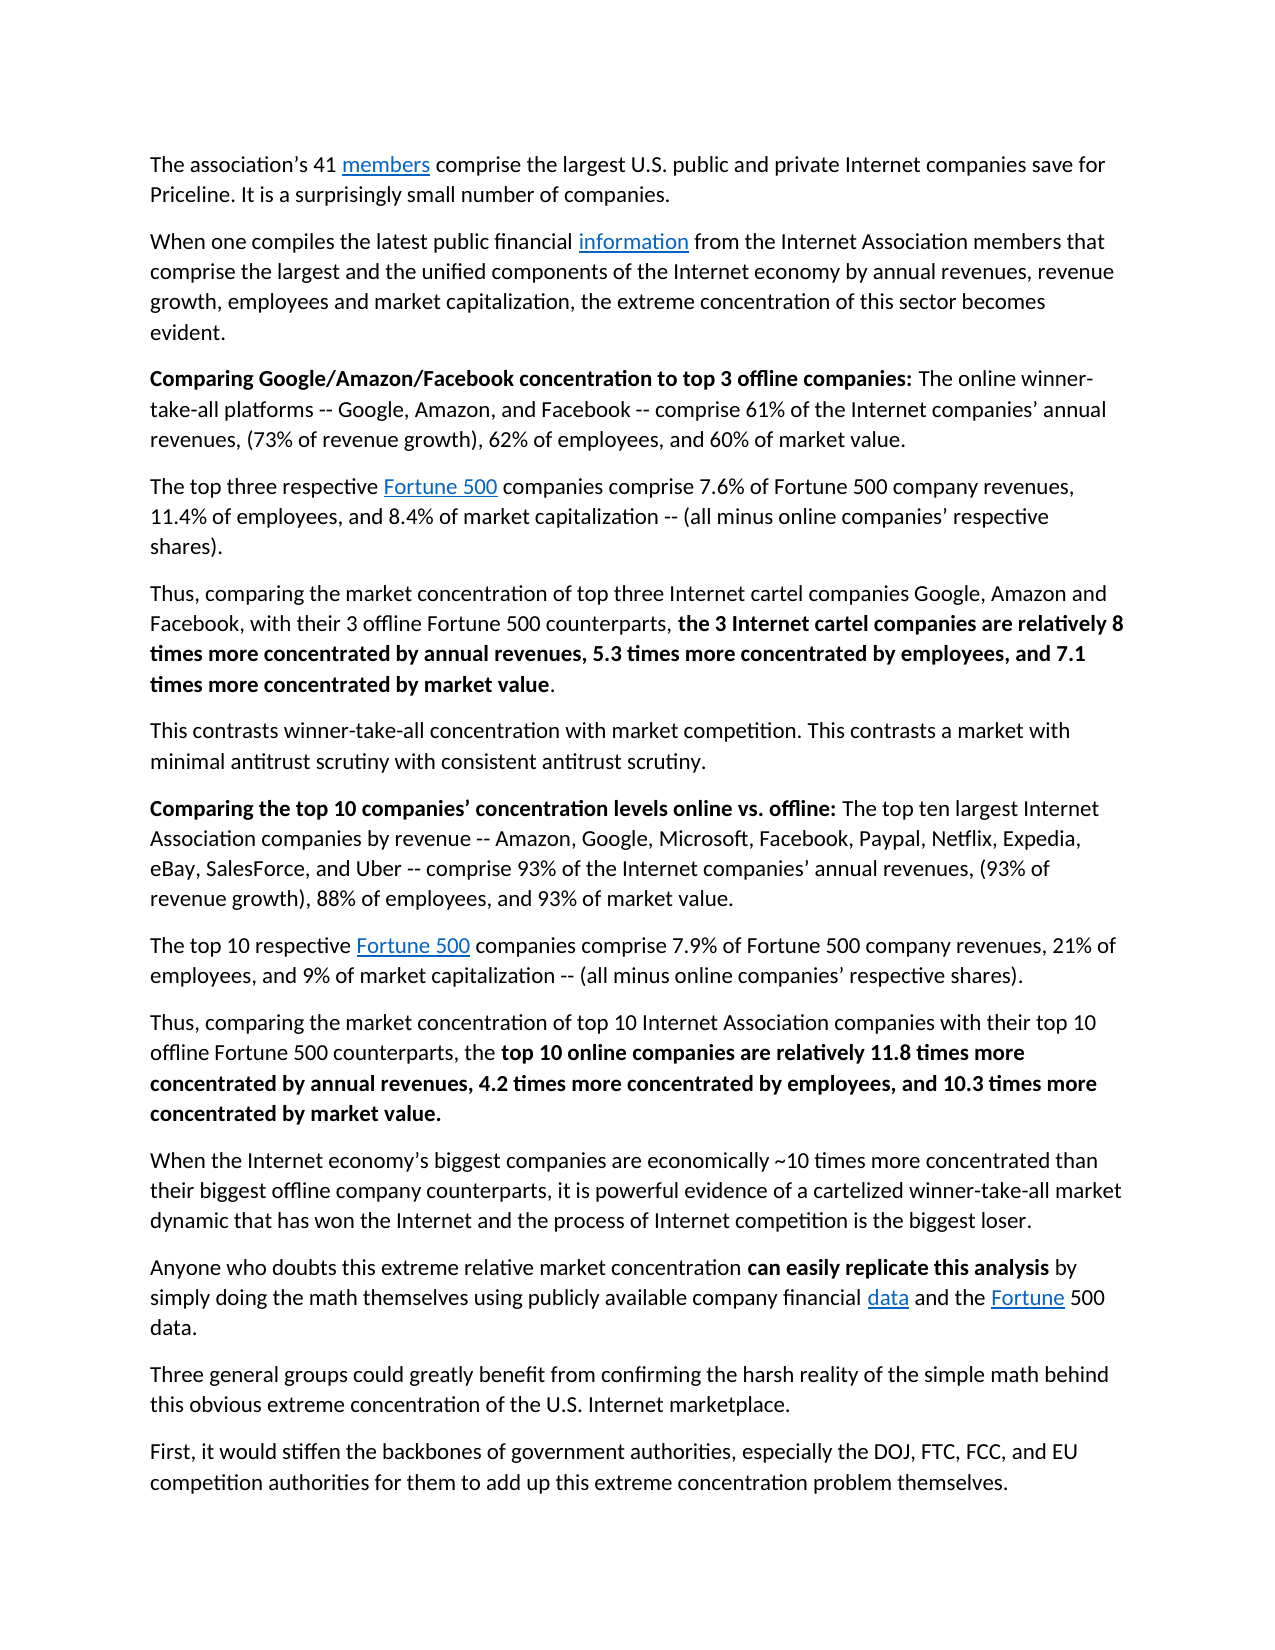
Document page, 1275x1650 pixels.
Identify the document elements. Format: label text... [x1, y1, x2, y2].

text Comparing Google/Amazon/Facebook concentration to top 3 offline companies: The online winner-take-all platforms -- Google, Amazon, and Facebook -- comprise 61% of the Internet companies’ annual revenues, (73% of revenue growth), 62% of employees, and 60% of market value. [150, 364, 1125, 453]
text The association’s 41 members comprise the largest U.S. public and private Internet companies save for Priceline. It is a surprisingly small number of companies. [150, 150, 1125, 208]
text Thus, comparing the market concentration of top 10 Internet Association companies with their top 10 offline Fortune 500 counterparts, the top 10 online companies are relatively 11.8 times more concentrated by annual revenues, 4.2 times more concentrated by employees, and 10.3 times more concentrated by market value. [150, 1008, 1125, 1127]
text The top three respective Fortune 500 companies comprise 7.6% of Fortune 500 company revenues, 11.4% of employees, and 8.4% of market capitalization -- (all minus online companies’ respective shares). [150, 472, 1125, 560]
text The top 10 respective Fortune 500 companies comprise 7.9% of Fortune 500 company revenues, 21% of employees, and 9% of market capitalization -- (all minus online companies’ respective shares). [150, 931, 1125, 989]
text When the Internet economy’s biggest companies are economically ~10 times more concentrated than their biggest offline company counterparts, it is powerful evidence of a cartelized winner-take-all market dynamic that has won the Internet and the process of Internet competition is the biggest loser. [150, 1146, 1125, 1234]
text Anyone who doubts this extreme relative market concentration can easily replicate this analysis by simply doing the math themselves using publicly available company financial data and the Fortune 500 data. [150, 1253, 1125, 1342]
text Comparing the top 10 companies’ concentration levels online vs. offline: The top ten largest Internet Association companies by revenue -- Amazon, Google, Microsoft, Facebook, Paypal, Netflix, Expedia, eBay, SalesForce, and Uber -- comprise 93% of the Internet companies’ annual revenues, (93% of revenue growth), 88% of employees, and 93% of market value. [150, 794, 1125, 912]
text Three general groups could greatly benefit from confirming the harsh reality of the simple math behind this obvious extreme concentration of the U.S. Internet marketplace. [150, 1360, 1125, 1419]
text Thus, comparing the market concentration of top three Internet cartel companies Google, Amazon and Facebook, with their 3 offline Fortune 500 counterparts, the 3 Internet cartel companies are relatively 8 times more concentrated by annual revenues, 5.3 times more concentrated by employees, and 7.1 times more concentrated by market value. [150, 579, 1125, 698]
text This contrasts winner-take-all concentration with market competition. This contrasts a market with minimal antitrust scrutiny with consistent antitrust scrutiny. [150, 717, 1125, 775]
text When one compiles the latest public financial information from the Internet Association members that comprise the largest and the unified components of the Internet economy by annual revenues, revenue growth, employees and market capitalization, the extreme concentration of this sector becomes evident. [150, 227, 1125, 346]
text First, it would stiffen the backbones of government authorities, especially the DOJ, FTC, FCC, and EU competition authorities for them to add up this extreme concentration problem themselves. [150, 1437, 1125, 1496]
